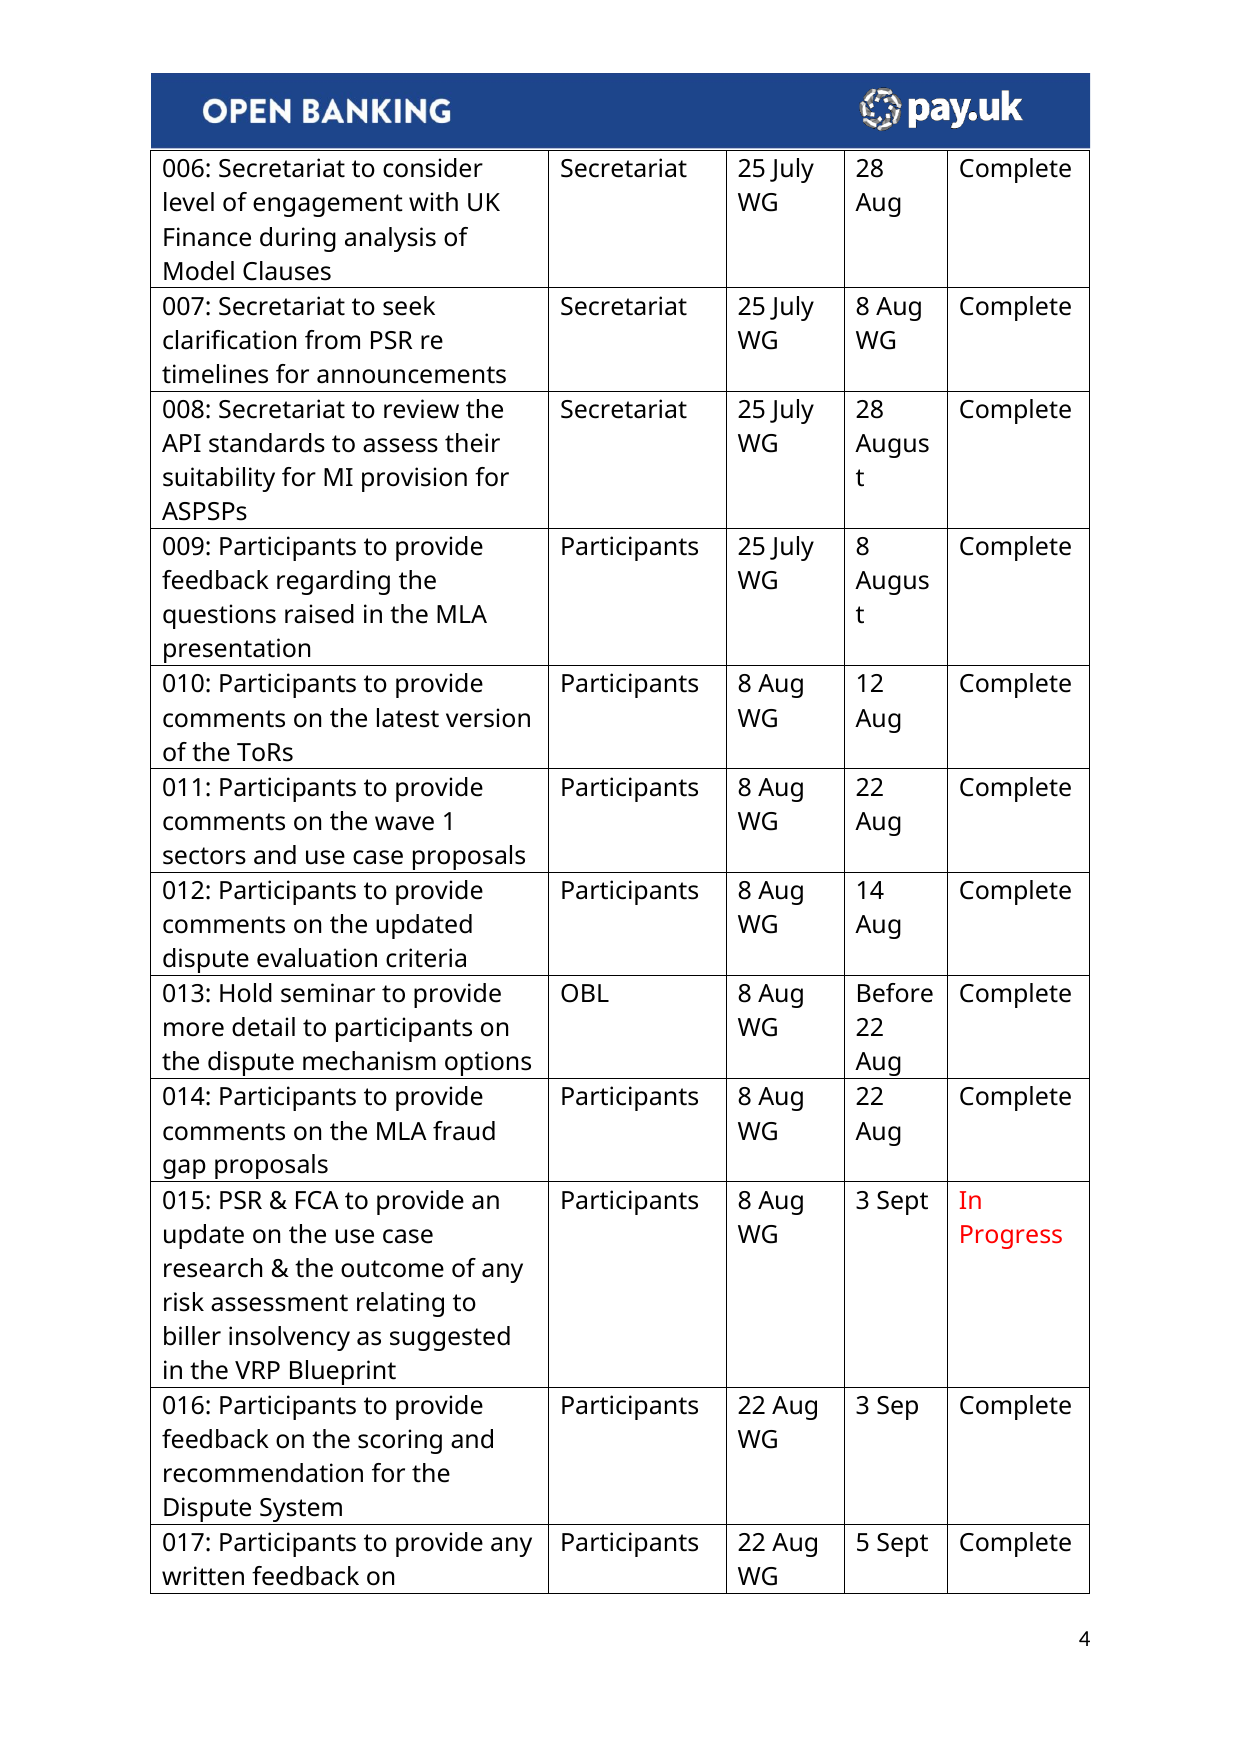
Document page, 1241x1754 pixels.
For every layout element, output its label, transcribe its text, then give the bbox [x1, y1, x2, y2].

table_cell Complete [948, 769, 1089, 872]
table_cell 22 Aug WG [727, 1388, 844, 1524]
table_cell Participants [549, 769, 726, 872]
table_cell Complete [948, 392, 1089, 528]
table_cell 014: Participants to provide comments on the MLA fraud gap proposals [151, 1079, 548, 1181]
table_cell 010: Participants to provide comments on the latest version of the ToRs [151, 666, 548, 768]
table_cell 006: Secretariat to consider level of engagement with UK Finance during analysis of Model Clauses [151, 151, 548, 287]
table_cell 5 Sept [845, 1525, 947, 1593]
table_cell 8 Aug WG [727, 1079, 844, 1181]
table_cell 22 Aug [845, 769, 947, 872]
table_cell 8 Aug WG [727, 1182, 844, 1387]
table_cell 28 Aug [845, 151, 947, 287]
table_cell Participants [549, 666, 726, 768]
table_cell 8 Aug WG [727, 666, 844, 768]
table_cell 8 Aug WG [727, 769, 844, 872]
table_cell 25 July WG [727, 529, 844, 665]
table_cell 013: Hold seminar to provide more detail to participants on the dispute mechanism options [151, 976, 548, 1078]
table_cell Complete [948, 151, 1089, 287]
table_cell Complete [948, 288, 1089, 391]
table_cell 28 August [845, 392, 947, 528]
table_cell 016: Participants to provide feedback on the scoring and recommendation for the Dispute System [151, 1388, 548, 1524]
table_cell Secretariat [549, 288, 726, 391]
table_cell 008: Secretariat to review the API standards to assess their suitability for MI provision for ASPSPs [151, 392, 548, 528]
table_cell Complete [948, 976, 1089, 1078]
table_cell 3 Sept [845, 1182, 947, 1387]
table_cell 007: Secretariat to seek clarification from PSR re timelines for announcements [151, 288, 548, 391]
table_cell Complete [948, 873, 1089, 975]
table_cell 015: PSR & FCA to provide an update on the use case research & the outcome of any risk assessment relating to biller insolvency as suggested in the VRP Blueprint [151, 1182, 548, 1387]
table_cell 8 August [845, 529, 947, 665]
table_cell Before 22 Aug [845, 976, 947, 1078]
table_cell 22 Aug WG [727, 1525, 844, 1593]
table_cell OBL [549, 976, 726, 1078]
table_cell In Progress [948, 1182, 1089, 1387]
table_cell Participants [549, 1525, 726, 1593]
table_cell 009: Participants to provide feedback regarding the questions raised in the MLA presentation [151, 529, 548, 665]
picture [150, 73, 1091, 149]
table_cell Complete [948, 666, 1089, 768]
table_cell 8 Aug WG [845, 288, 947, 391]
table_cell 25 July WG [727, 151, 844, 287]
table_cell Secretariat [549, 151, 726, 287]
table_cell Participants [549, 873, 726, 975]
table_cell Complete [948, 1388, 1089, 1524]
table_cell 3 Sep [845, 1388, 947, 1524]
table_cell 12 Aug [845, 666, 947, 768]
table_cell Participants [549, 1388, 726, 1524]
table_cell 012: Participants to provide comments on the updated dispute evaluation criteria [151, 873, 548, 975]
table_cell 8 Aug WG [727, 976, 844, 1078]
table_cell Complete [948, 1079, 1089, 1181]
table_cell 25 July WG [727, 288, 844, 391]
table_cell 017: Participants to provide any written feedback on Operational Requirements for the MLA [151, 1525, 548, 1593]
table_cell Complete [948, 1525, 1089, 1593]
table_cell 011: Participants to provide comments on the wave 1 sectors and use case proposals [151, 769, 548, 872]
table_cell Participants [549, 1182, 726, 1387]
table_cell 8 Aug WG [727, 873, 844, 975]
table_cell 25 July WG [727, 392, 844, 528]
table_cell Participants [549, 529, 726, 665]
table_cell 22 Aug [845, 1079, 947, 1181]
table_cell Participants [549, 1079, 726, 1181]
table_cell 14 Aug [845, 873, 947, 975]
table_cell Secretariat [549, 392, 726, 528]
table_cell Complete [948, 529, 1089, 665]
